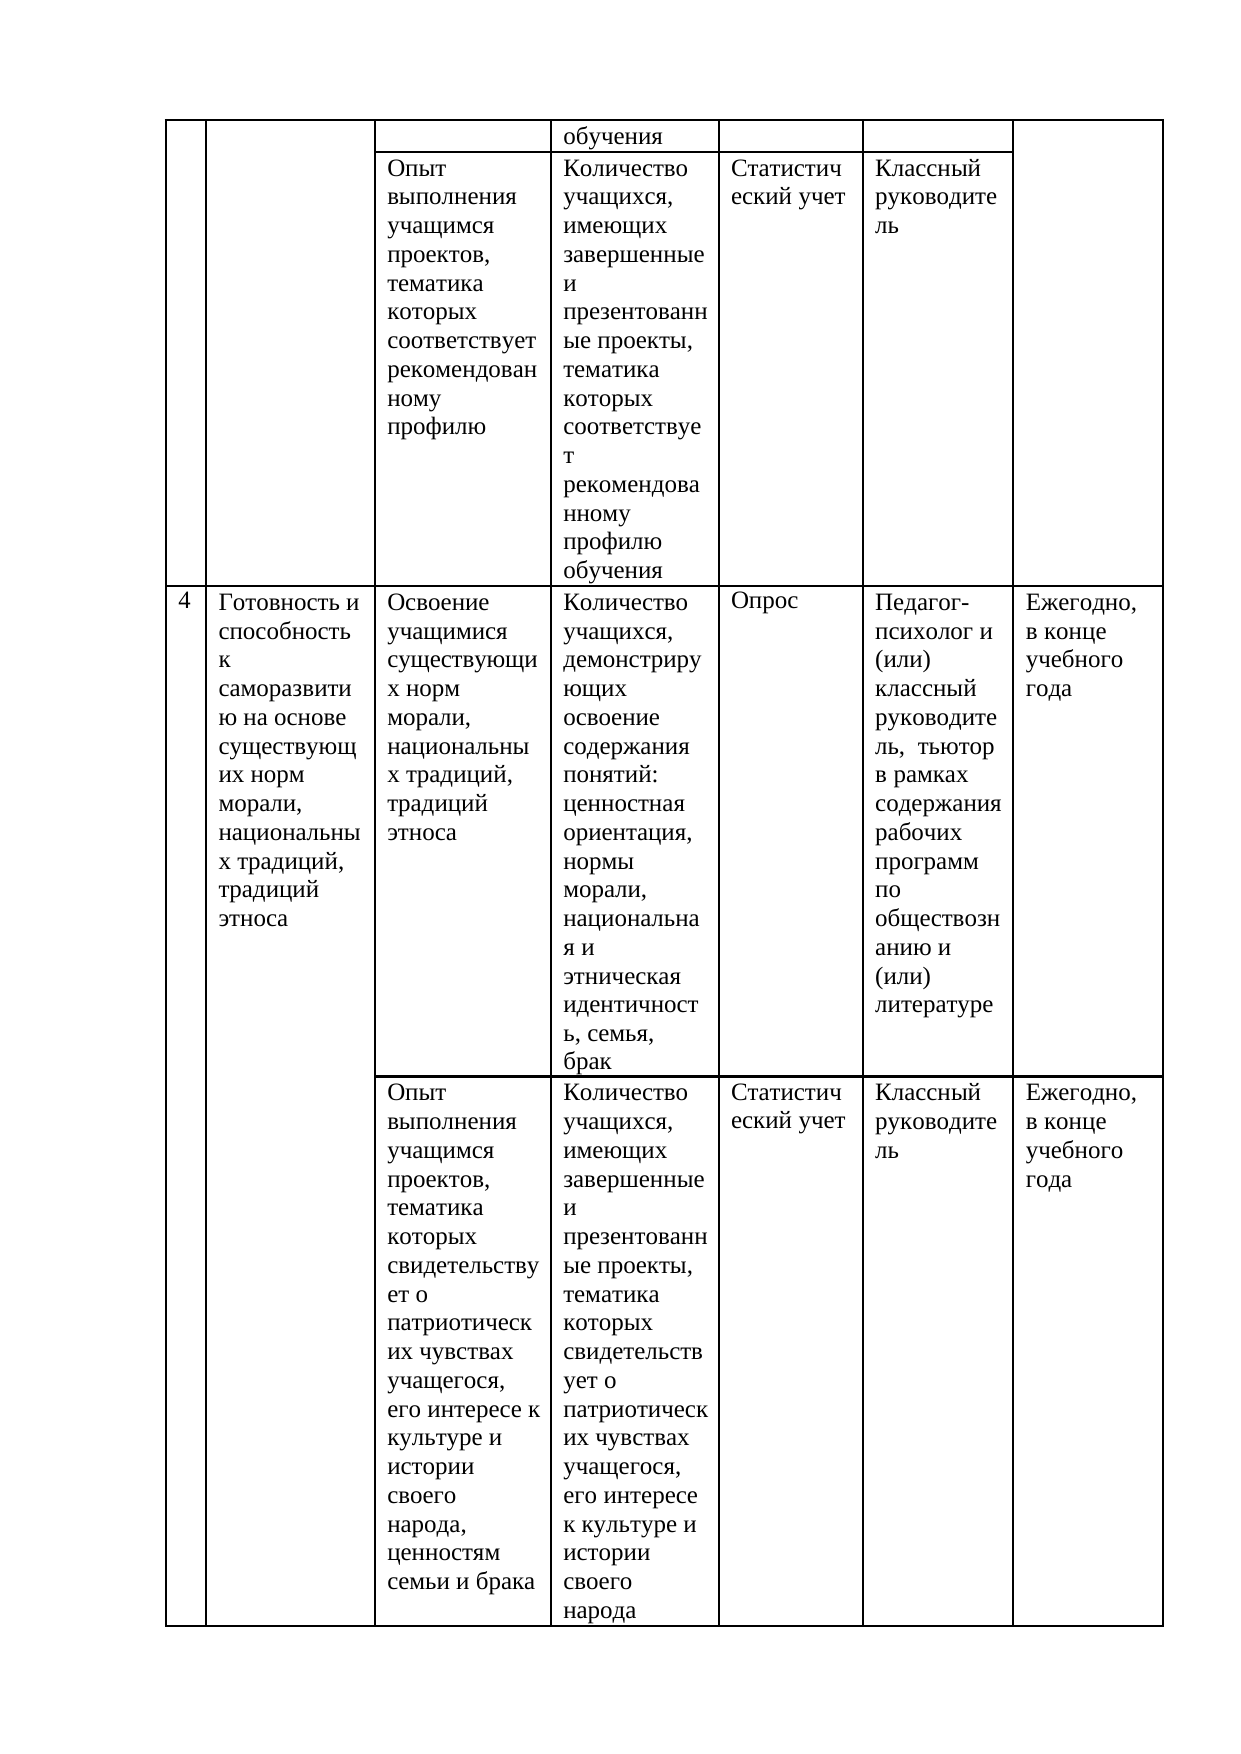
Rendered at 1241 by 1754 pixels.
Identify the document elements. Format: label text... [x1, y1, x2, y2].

table_cell Опыт выполнения учащимся проектов, тематика которых соответствует рекомендован ному профилю [376, 153, 550, 585]
table_header [1014, 121, 1162, 585]
table_cell Количество учащихся, имеющих завершенные и презентованн ые проекты, тематика которых свидетельств ует о патриотическ их чувствах учащегося, его интересе к культуре и истории своего народа [552, 1078, 718, 1625]
table_header [864, 121, 1012, 151]
table_header [167, 121, 205, 585]
table_cell Опыт выполнения учащимся проектов, тематика которых свидетельству ет о патриотическ их чувствах учащегося, его интересе к культуре и истории своего народа, ценностям семьи и брака [376, 1078, 550, 1625]
table_header [207, 121, 374, 585]
table_cell Опрос [720, 587, 862, 1075]
table_cell Количество учащихся, имеющих завершенные и презентованн ые проекты, тематика которых соответствуе т рекомендова нному профилю обучения [552, 153, 718, 585]
table_cell 4 [167, 587, 205, 1625]
table_cell Педагог- психолог и (или) классный руководите ль, тьютор в рамках содержания рабочих программ по обществозн анию и (или) литературе [864, 587, 1012, 1075]
table_cell Количество учащихся, демонстриру ющих освоение содержания понятий: ценностная ориентация, нормы морали, национальна я и этническая идентичност ь, семья, брак [552, 587, 718, 1075]
table_header обучения [552, 121, 718, 151]
table_header [376, 121, 550, 151]
table_cell Статистич еский учет [720, 1078, 862, 1625]
table_cell Ежегодно, в конце учебного года [1014, 587, 1162, 1075]
table_cell Ежегодно, в конце учебного года [1014, 1078, 1162, 1625]
table_cell Статистич еский учет [720, 153, 862, 585]
table_header [720, 121, 862, 151]
table_cell Готовность и способность к саморазвити ю на основе существующ их норм морали, национальны х традиций, традиций этноса [207, 587, 374, 1625]
table_cell Классный руководите ль [864, 1078, 1012, 1625]
table_cell Освоение учащимися существующи х норм морали, национальны х традиций, традиций этноса [376, 587, 550, 1075]
table_cell Классный руководите ль [864, 153, 1012, 585]
